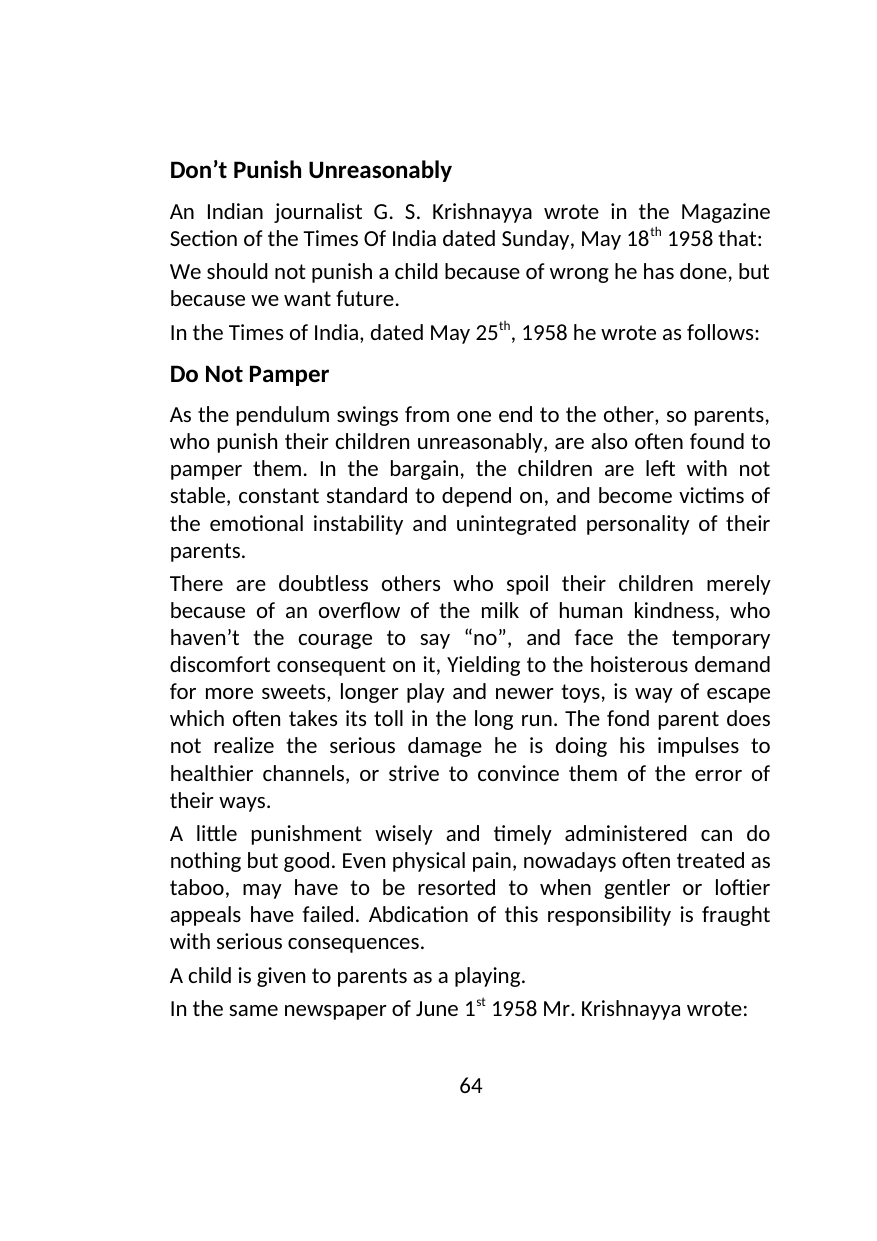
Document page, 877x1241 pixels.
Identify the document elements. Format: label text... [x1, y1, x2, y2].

text In the Times of India, dated May 25th, 1958 he wrote as follows: [169, 318, 772, 345]
subtitle Don’t Punish Unreasonably [169, 154, 772, 185]
text As the pendulum swings from one end to the other, so parents, who punish their children unreasonably, are also often found to pamper them. In the bargain, the children are left with not stable, constant standard to depend on, and become victims of the emotional instability and unintegrated personality of their parents. [169, 401, 772, 563]
text We should not punish a child because of wrong he has done, but because we want future. [169, 258, 772, 312]
text A child is given to parents as a playing. [169, 961, 772, 988]
text In the same newspaper of June 1st 1958 Mr. Krishnayya wrote: [169, 995, 772, 1022]
subtitle Do Not Pamper [169, 358, 772, 388]
text There are doubtless others who spoil their children merely because of an overflow of the milk of human kindness, who haven’t the courage to say “no”, and face the temporary discomfort consequent on it, Yielding to the hoisterous demand for more sweets, longer play and newer toys, is way of escape which often takes its toll in the long run. The fond parent does not realize the serious damage he is doing his impulses to healthier channels, or strive to convince them of the error of their ways. [169, 570, 772, 813]
text An Indian journalist G. S. Krishnayya wrote in the Magazine Section of the Times Of India dated Sunday, May 18th 1958 that: [169, 197, 772, 252]
text A little punishment wisely and timely administered can do nothing but good. Even physical pain, nowadays often treated as taboo, may have to be resorted to when gentler or loftier appeals have failed. Abdication of this responsibility is fraught with serious consequences. [169, 820, 772, 955]
